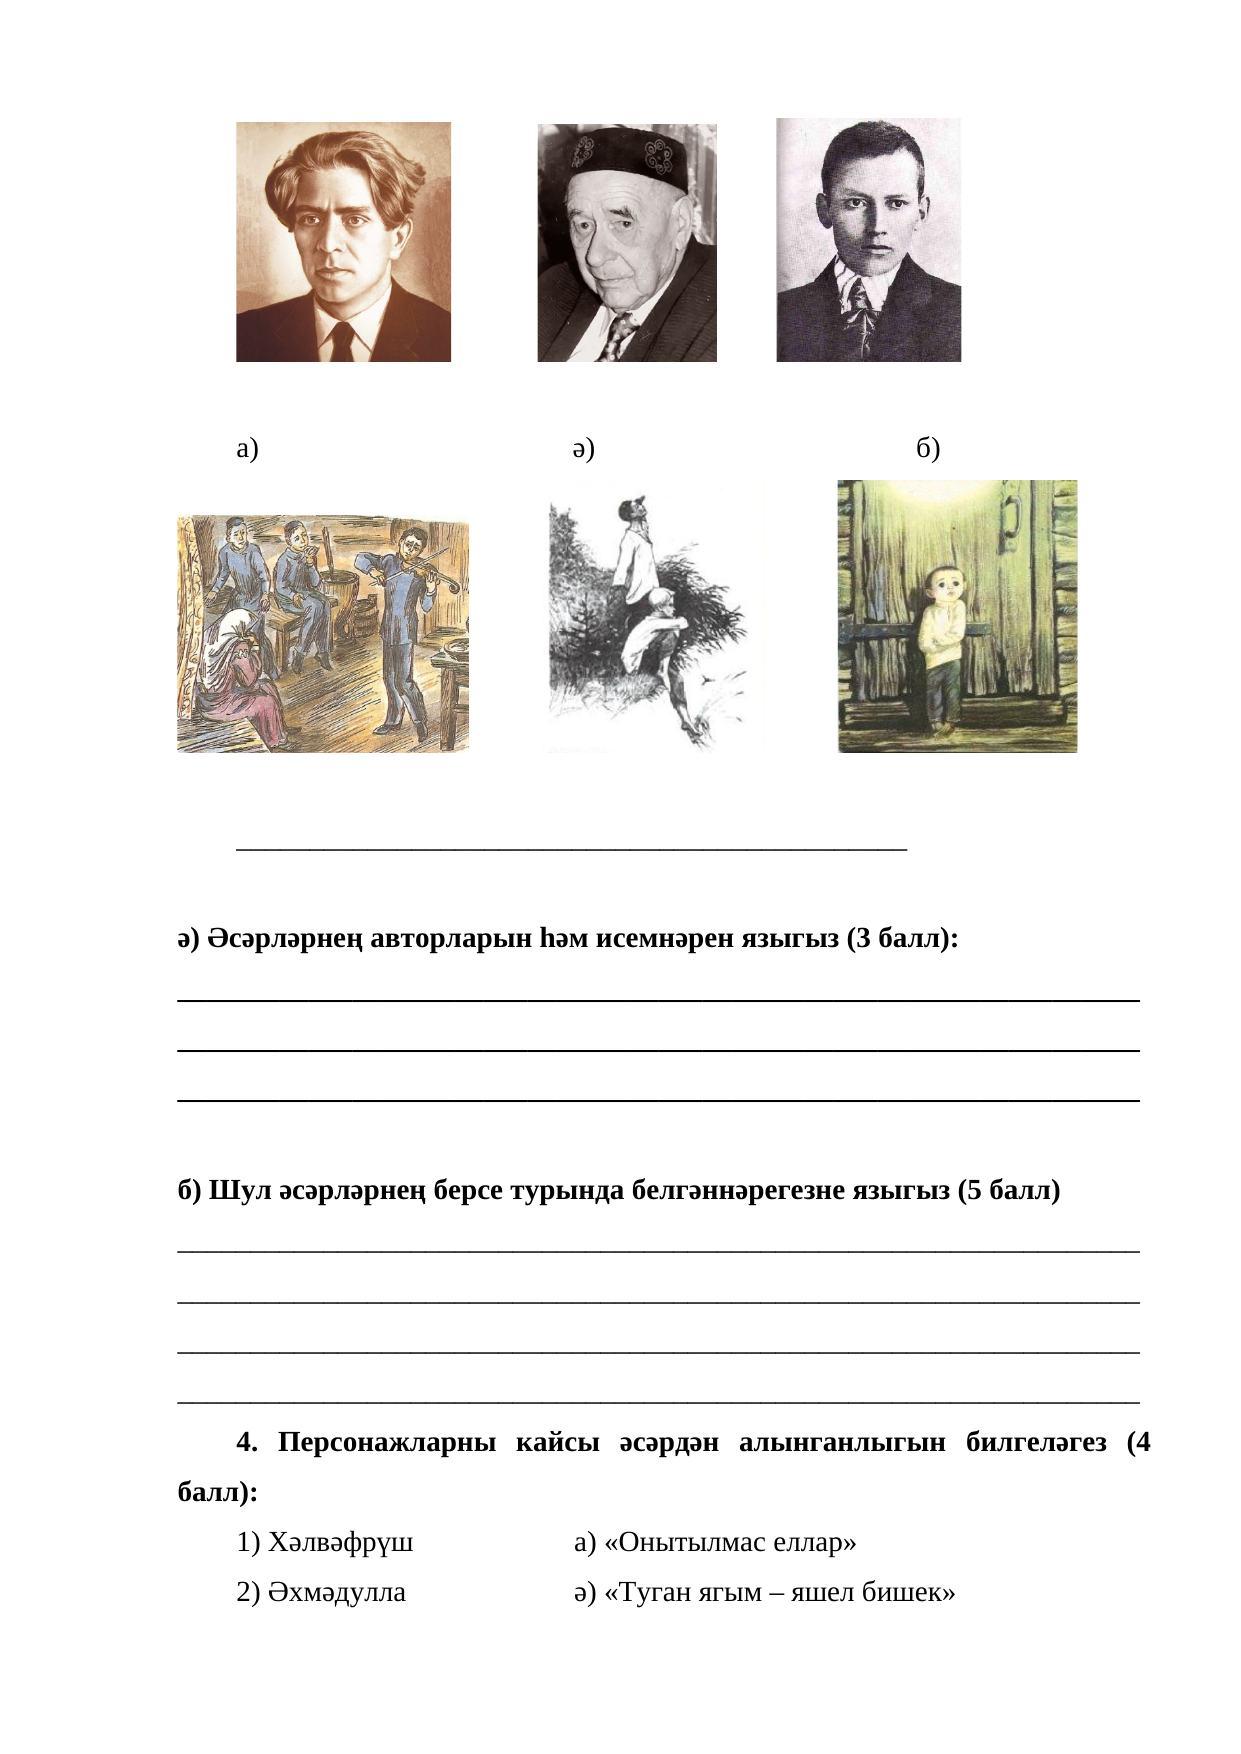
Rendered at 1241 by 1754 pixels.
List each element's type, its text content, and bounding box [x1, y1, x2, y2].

text ________________________________________________________________________________________________________________________________________________________________________________________________________________________________________________________________________ [177, 1222, 1152, 1407]
text 4. Персонажларны кайсы әсәрдән алынганлыгын билгеләгез (4 балл): [177, 1424, 1152, 1507]
picture [236, 122, 452, 362]
picture [537, 124, 717, 362]
picture [177, 515, 469, 753]
picture [776, 118, 962, 362]
text ______________________________________________________________________________________________________________________________________________________________________________________________________ [177, 971, 1152, 1105]
list ______________________________________________ [236, 820, 1152, 853]
picture [837, 480, 1078, 753]
text 1) Хәлвәфрүш а) «Онытылмас еллар» [177, 1524, 1152, 1558]
text 2) Әхмәдулла ә) «Туган ягым – яшел бишек» [177, 1574, 1152, 1608]
text ә) Әсәрләрнең авторларын һәм исемнәрен языгыз (3 балл): [177, 921, 1152, 954]
text б) Шул әсәрләрнең берсе турында белгәннәрегезне языгыз (5 балл) [177, 1172, 1152, 1206]
picture [542, 482, 765, 753]
list а) ә) б) [236, 430, 1152, 463]
